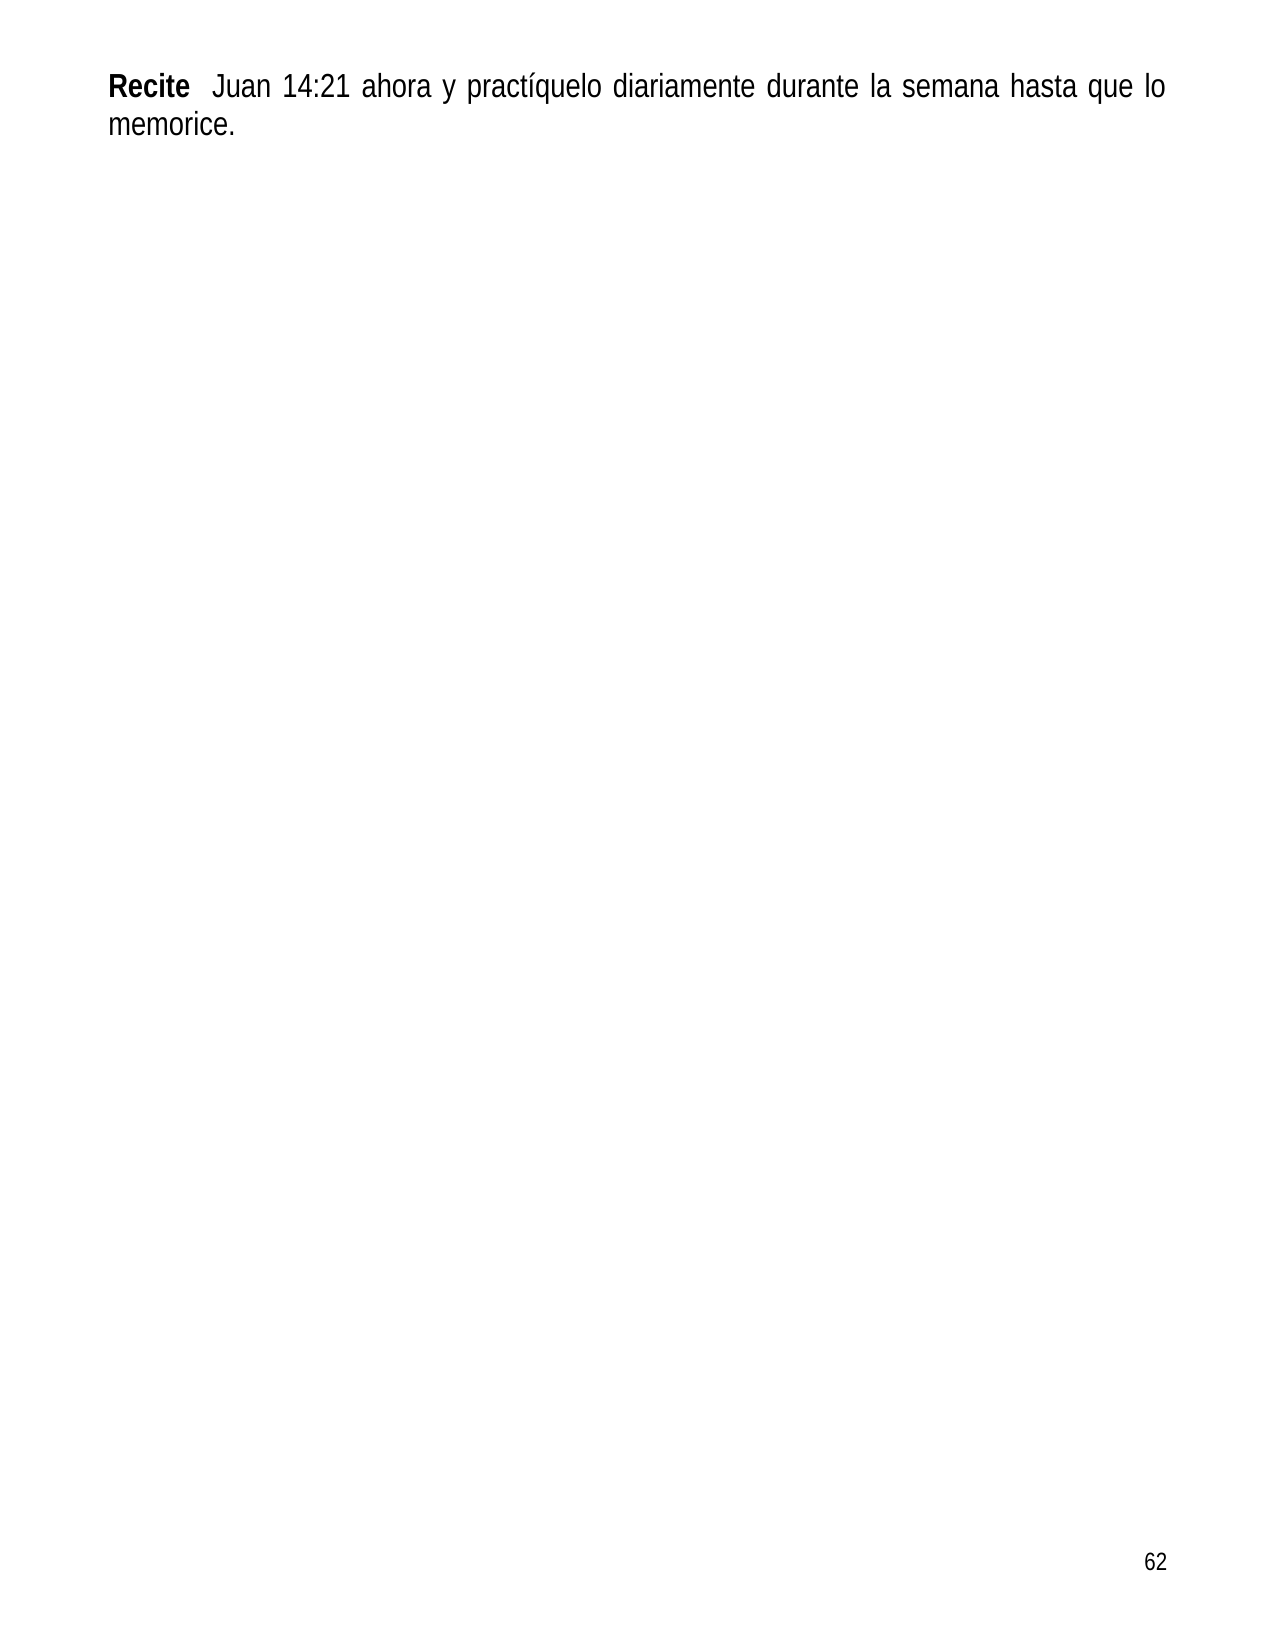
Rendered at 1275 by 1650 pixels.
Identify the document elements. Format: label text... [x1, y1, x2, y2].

text Recite Juan 14:21 ahora y practíquelo diariamente durante la semana hasta que lo memorice. [108, 66, 1167, 142]
